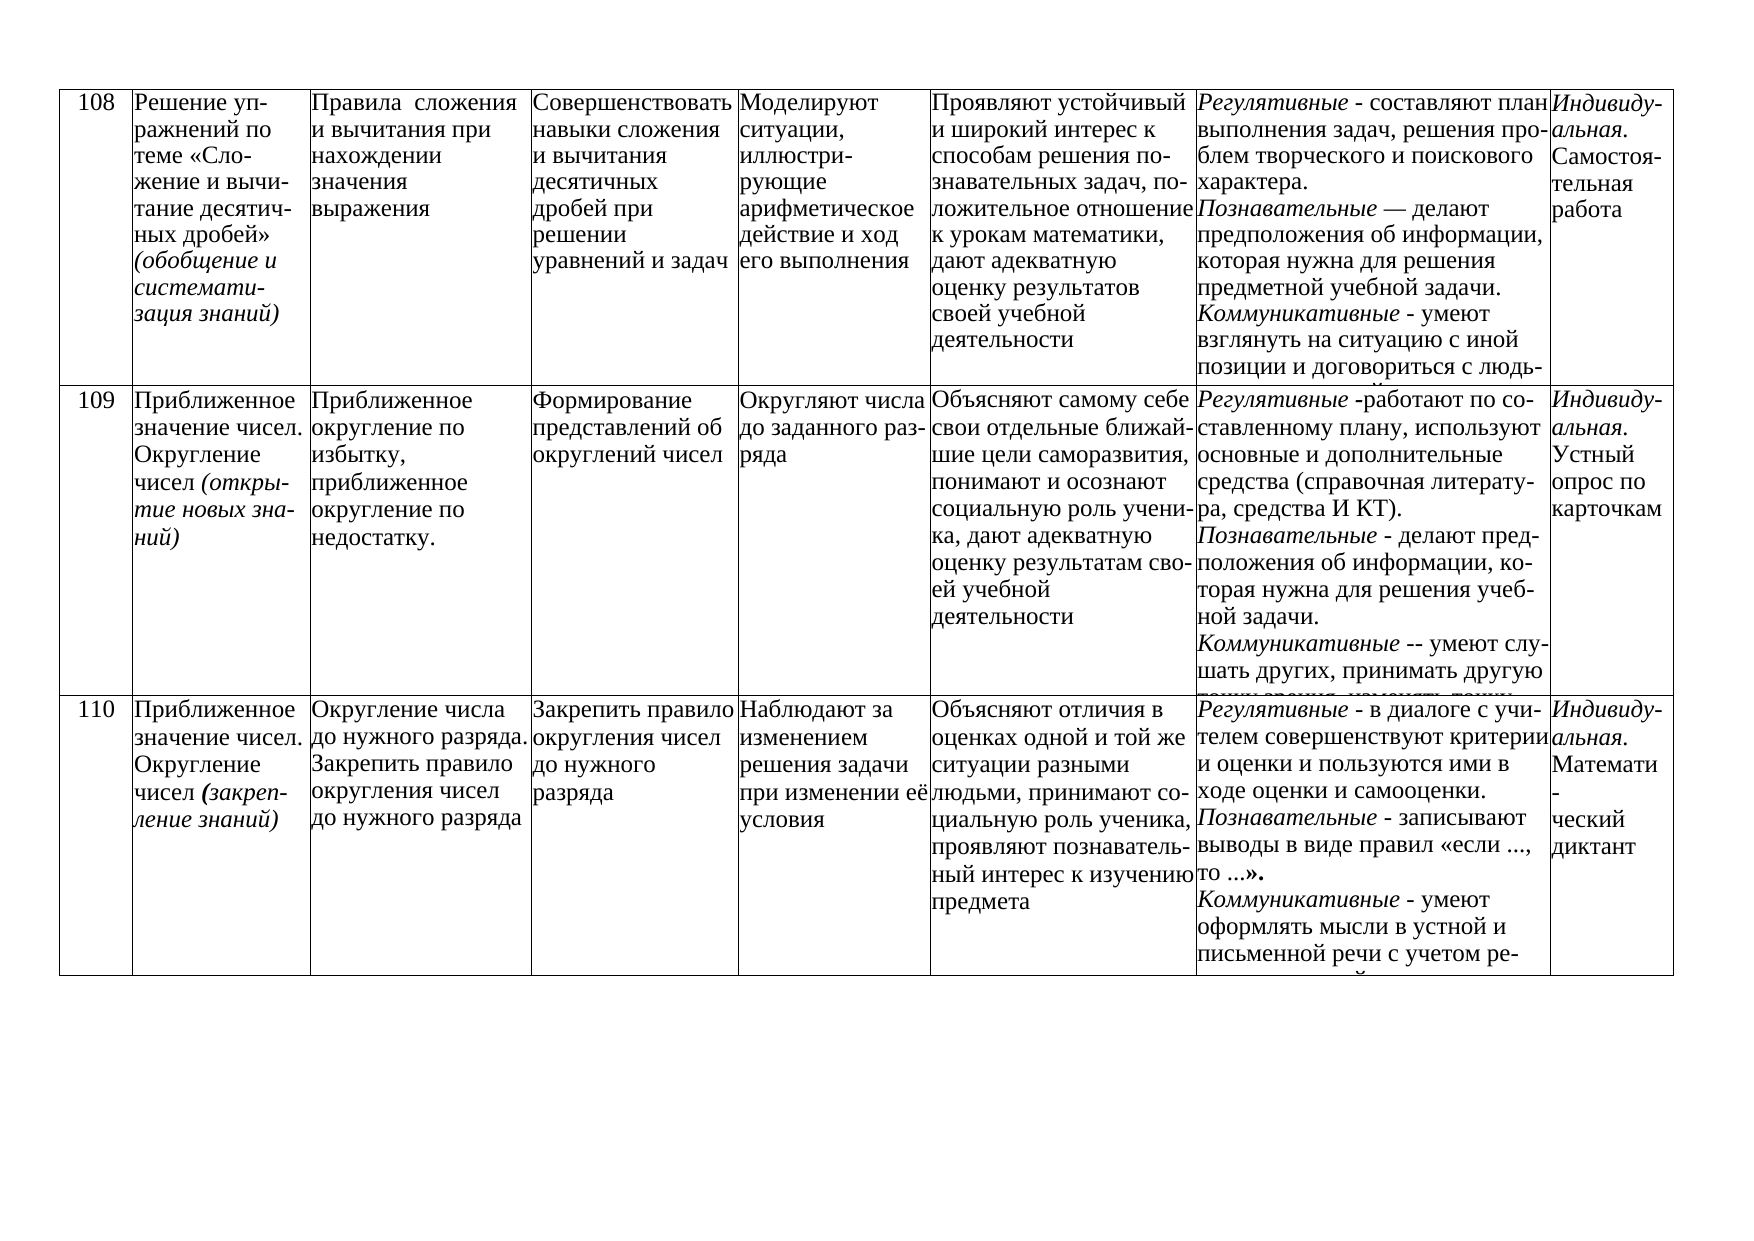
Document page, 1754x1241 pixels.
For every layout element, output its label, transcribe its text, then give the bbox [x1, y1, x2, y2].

table_cell 108 [60, 90, 132, 385]
table_cell Приближенное округление по избытку, приближенное округление по недостатку. [311, 386, 531, 695]
table_cell Регулятивные - в диалоге с учителем совершенствуют критерии и оценки и пользуются ими в ходе оценки и самооценки. Познавательные - записывают выводы в виде правил «если ..., то ...». Коммуникативные - умеют оформлять мысли в устной и письменной речи с учетом речевых ситуаций [1197, 696, 1550, 975]
table_cell Округляют числа до заданного разряда [739, 386, 930, 695]
table_cell Приближенное значение чисел. Округление чисел (закрепление знаний) [133, 696, 310, 975]
table_cell Закрепить правило округления чисел до нужного разряда [532, 696, 738, 975]
table_cell Объясняют самому себе свои отдельные ближайшие цели саморазвития, понимают и осознают социальную роль ученика, дают адекватную оценку результатам своей учебной деятельности [931, 386, 1196, 695]
table_cell Приближенное значение чисел. Округление чисел (открытие новых знаний) [133, 386, 310, 695]
table_cell 109 [60, 386, 132, 695]
table_cell Регулятивные - составляют план выполнения задач, решения проблем творческого и поискового характера. Познавательные — делают предположения об информации, которая нужна для решения предметной учебной задачи. Коммуникативные - умеют взглянуть на ситуацию с иной позиции и договориться с людьми иных позиций [1197, 90, 1550, 385]
table_cell 110 [60, 696, 132, 975]
table_cell Индивиду- альная. Математи- ческий диктант [1551, 696, 1673, 975]
table_cell Решение упражнений по теме «Сложение и вычитание десятичных дробей» (обобщение и систематизация знаний) [133, 90, 310, 385]
table_cell Округление числа до нужного разряда. Закрепить правило округления чисел до нужного разряда [311, 696, 531, 975]
table_cell Наблюдают за изменением решения задачи при изменении её условия [739, 696, 930, 975]
table_cell Индивидуальная. Устный опрос по карточкам [1551, 386, 1673, 695]
table_cell Совершенствовать навыки сложения и вычитания десятичных дробей при решении уравнений и задач [532, 90, 738, 385]
table_cell Индивиду- альная. Самостоя- тельная работа [1551, 90, 1673, 385]
table_cell Моделируют ситуации, иллюстрирующие арифметическое действие и ход его выполнения [739, 90, 930, 385]
table_cell Проявляют устойчивый и широкий интерес к способам решения познавательных задач, положительное отношение к урокам математики, дают адекватную оценку результатов своей учебной деятельности [931, 90, 1196, 385]
table_cell Правила сложения и вычитания при нахождении значения выражения [311, 90, 531, 385]
table_cell Формирование представлений об округлений чисел [532, 386, 738, 695]
table_cell Объясняют отличия в оценках одной и той же ситуации разными людьми, принимают социальную роль ученика, проявляют познавательный интерес к изучению предмета [931, 696, 1196, 975]
table_cell Регулятивные -работают по составленному плану, используют основные и дополнительные средства (справочная литература, средства И КТ). Познавательные - делают предположения об информации, которая нужна для решения учебной задачи. Коммуникативные -- умеют слушать других, принимать другую точку зрения, изменять точку зрения [1197, 386, 1550, 695]
